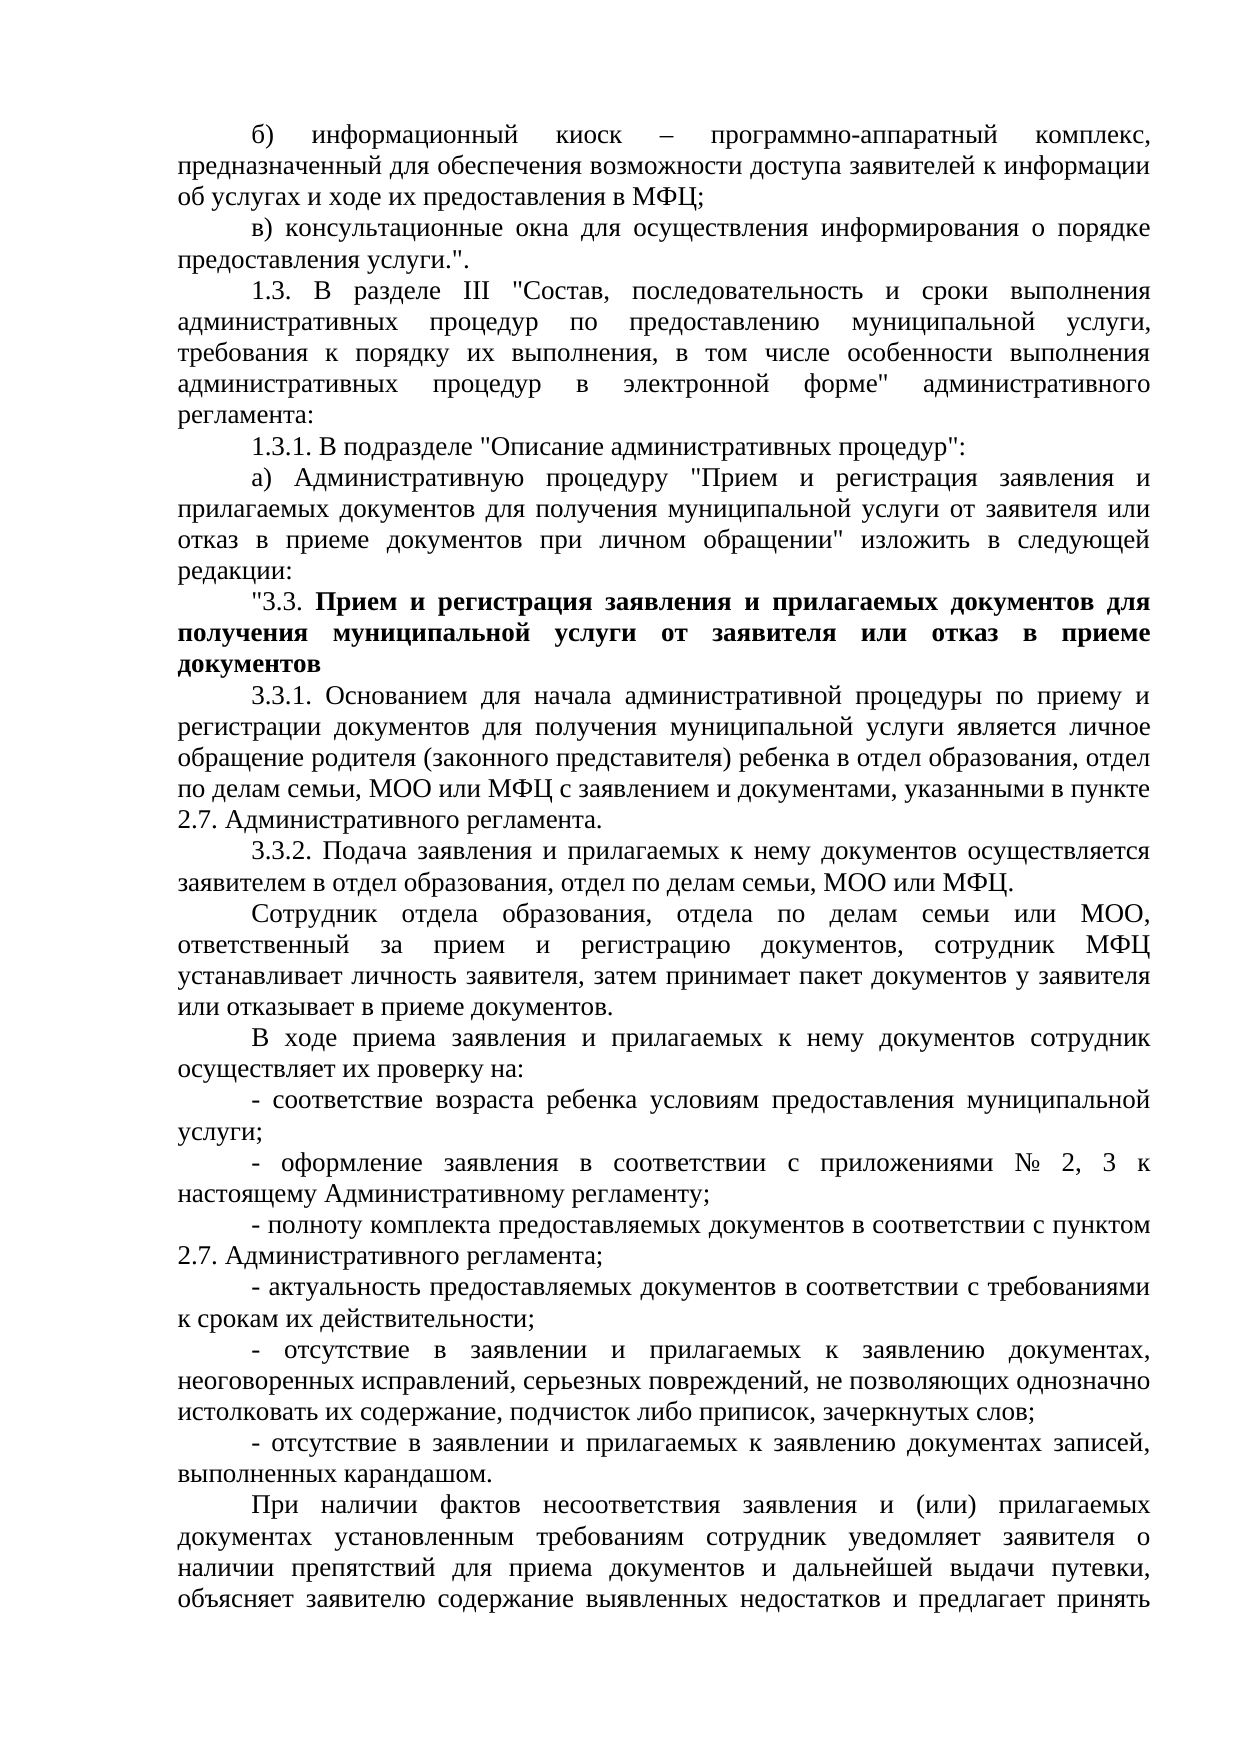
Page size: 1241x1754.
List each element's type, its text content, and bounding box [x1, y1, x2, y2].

text 1.3. В разделе III "Состав, последовательность и сроки выполнения административных процедур по предоставлению муниципальной услуги, требования к порядку их выполнения, в том числе особенности выполнения административных процедур в электронной форме" административного регламента: [177, 274, 1152, 429]
text - оформление заявления в соответствии с приложениями № 2, 3 к настоящему Административному регламенту; [177, 1146, 1152, 1208]
text а) Административную процедуру "Прием и регистрация заявления и прилагаемых документов для получения муниципальной услуги от заявителя или отказ в приеме документов при личном обращении" изложить в следующей редакции: [177, 461, 1152, 585]
text 3.3.1. Основанием для начала административной процедуры по приему и регистрации документов для получения муниципальной услуги является личное обращение родителя (законного представителя) ребенка в отдел образования, отдел по делам семьи, МОО или МФЦ с заявлением и документами, указанными в пункте 2.7. Административного регламента. [177, 679, 1152, 834]
text - соответствие возраста ребенка условиям предоставления муниципальной услуги; [177, 1084, 1152, 1146]
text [177, 1488, 1152, 1613]
text - отсутствие в заявлении и прилагаемых к заявлению документах, неоговоренных исправлений, серьезных повреждений, не позволяющих однозначно истолковать их содержание, подчисток либо приписок, зачеркнутых слов; [177, 1333, 1152, 1426]
text В ходе приема заявления и прилагаемых к нему документов сотрудник осуществляет их проверку на: [177, 1021, 1152, 1084]
text - актуальность предоставляемых документов в соответствии с требованиями к срокам их действительности; [177, 1271, 1152, 1333]
text - отсутствие в заявлении и прилагаемых к заявлению документах записей, выполненных карандашом. [177, 1426, 1152, 1488]
text "3.3. Прием и регистрация заявления и прилагаемых документов для получения муниципальной услуги от заявителя или отказ в приеме документов [177, 585, 1152, 679]
text б) информационный киоск – программно-аппаратный комплекс, предназначенный для обеспечения возможности доступа заявителей к информации об услугах и ходе их предоставления в МФЦ; [177, 118, 1152, 212]
text - полноту комплекта предоставляемых документов в соответствии с пунктом 2.7. Административного регламента; [177, 1208, 1152, 1271]
text 1.3.1. В подразделе "Описание административных процедур": [177, 429, 1152, 461]
text Сотрудник отдела образования, отдела по делам семьи или МОО, ответственный за прием и регистрацию документов, сотрудник МФЦ устанавливает личность заявителя, затем принимает пакет документов у заявителя или отказывает в приеме документов. [177, 897, 1152, 1021]
text 3.3.2. Подача заявления и прилагаемых к нему документов осуществляется заявителем в отдел образования, отдел по делам семьи, МОО или МФЦ. [177, 834, 1152, 897]
text в) консультационные окна для осуществления информирования о порядке предоставления услуги.". [177, 212, 1152, 274]
